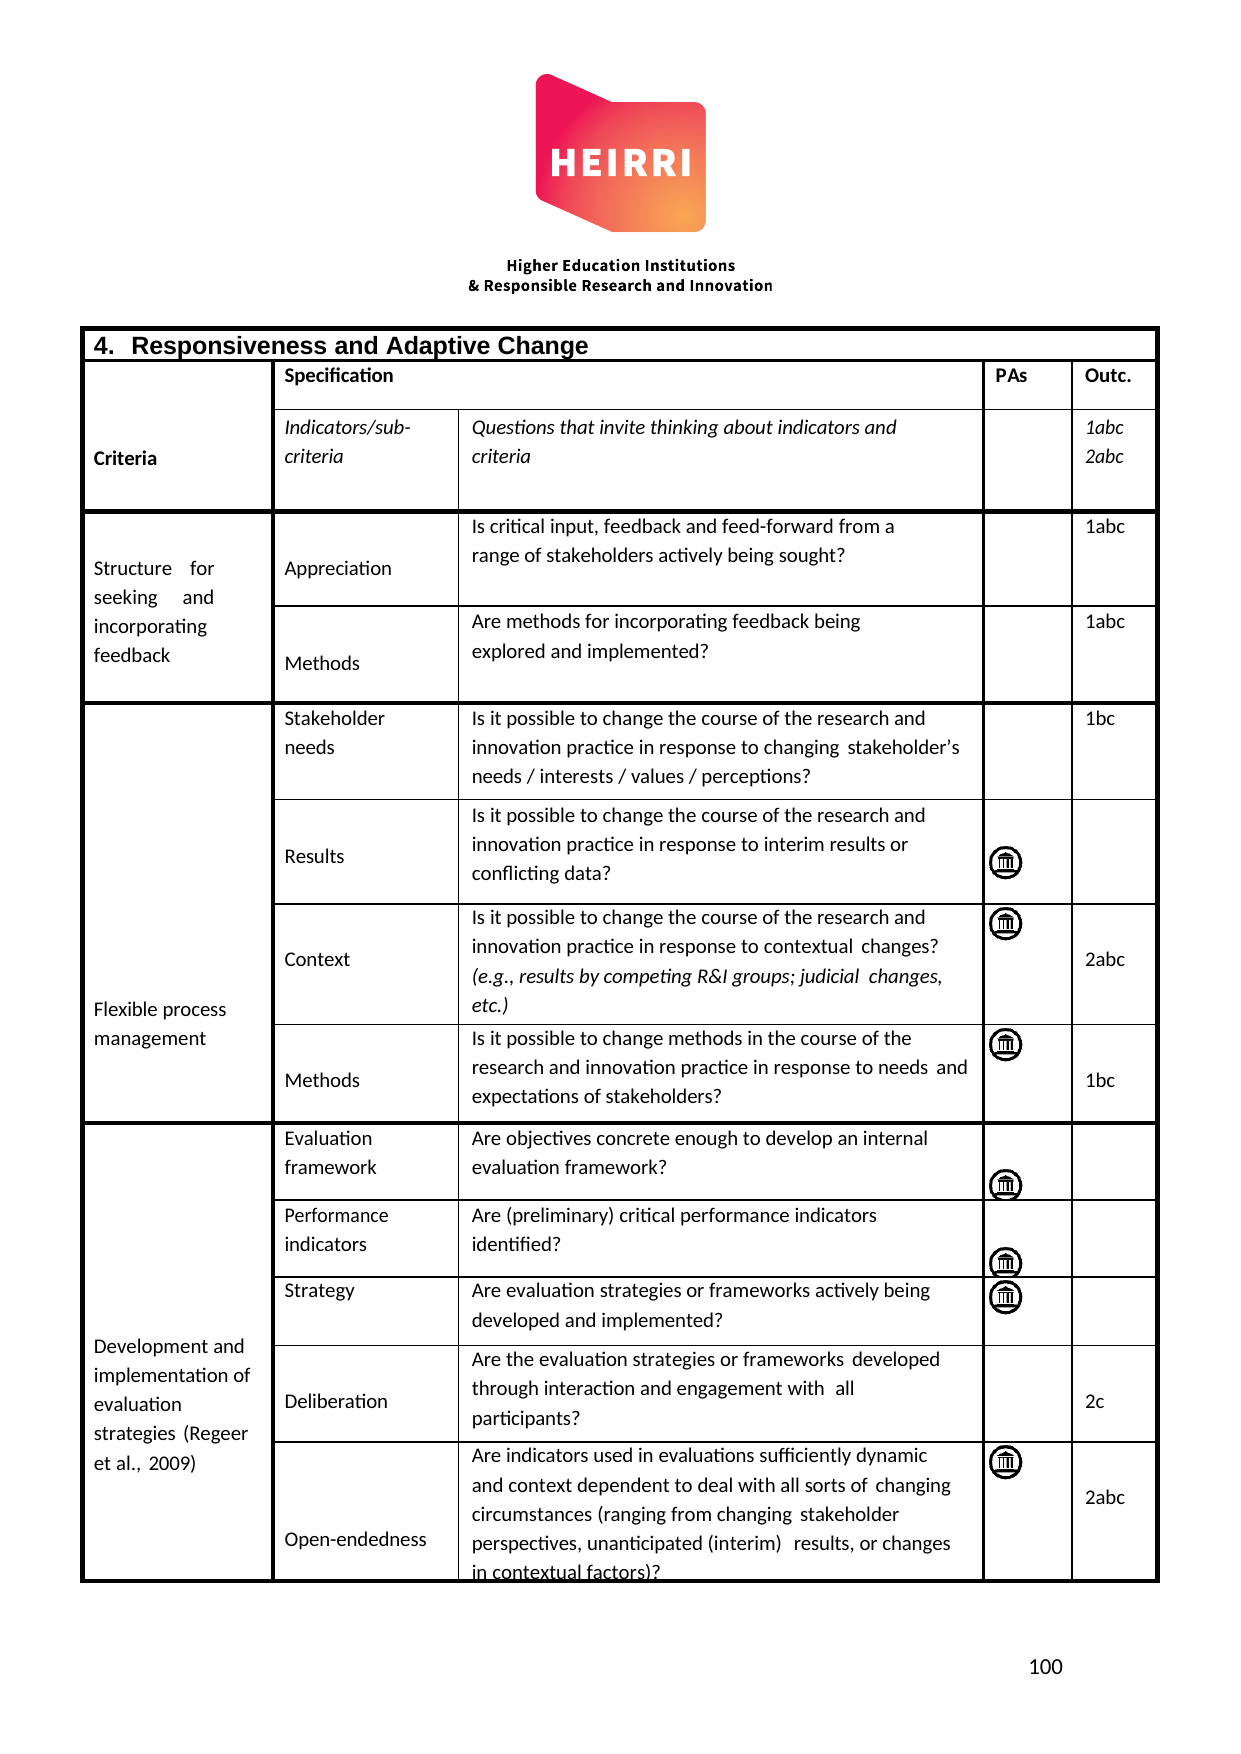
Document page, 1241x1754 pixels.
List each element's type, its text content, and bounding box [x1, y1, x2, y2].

table_cell Are evaluation strategies or frameworks actively being developed and implemented? [459, 1278, 982, 1345]
table_cell Results [275, 800, 458, 903]
table_cell Are methods for incorporating feedback being explored and implemented? [459, 607, 982, 701]
table_cell [985, 607, 1071, 701]
table_cell 2abc [1073, 905, 1155, 1024]
table_cell Performance indicators [275, 1201, 458, 1276]
table_cell 2abc [1073, 1443, 1155, 1579]
table_cell [985, 1278, 1071, 1345]
picture [986, 904, 1024, 942]
table_cell [985, 1125, 1071, 1199]
table_cell [1073, 1125, 1155, 1199]
table_cell Development and implementation of evaluation strategies (Regeer et al., 2009) [85, 1125, 271, 1579]
table_cell Evaluation framework [275, 1125, 458, 1199]
table_cell Is critical input, feedback and feed-forward from a range of stakeholders actively being sought? [459, 514, 982, 605]
table_cell Context [275, 905, 458, 1024]
table_cell [1073, 1201, 1155, 1276]
table_cell 1bc [1073, 1025, 1155, 1121]
table_cell 1abc 2c [1073, 514, 1155, 605]
table_cell Outc. [1073, 362, 1155, 409]
table_cell 1abc 2abc [1073, 410, 1155, 509]
table_cell Are (preliminary) critical performance indicators identified? [459, 1201, 982, 1276]
table_cell [985, 705, 1071, 798]
table_cell Appreciation [275, 514, 458, 605]
table_cell [985, 1025, 1071, 1121]
table_cell [985, 1201, 1071, 1276]
table_cell Stakeholder needs [275, 705, 458, 798]
picture [468, 74, 772, 294]
table_cell [985, 410, 1071, 509]
table_cell Are indicators used in evaluations sufficiently dynamic and context dependent to deal with all sorts of changing circumstances (ranging from changing stakeholder perspectives, unanticipated (interim) results, or changes in contextual factors)? [459, 1443, 982, 1579]
table_cell Criteria [85, 362, 271, 509]
table_cell Deliberation [275, 1346, 458, 1441]
table_cell Indicators/sub- criteria [275, 410, 458, 509]
table_cell Is it possible to change methods in the course of the research and innovation practice in response to needs and expectations of stakeholders? [459, 1025, 982, 1121]
table_cell Specification [275, 362, 982, 409]
table_cell [1073, 1278, 1155, 1345]
table_cell 2c [1073, 1346, 1155, 1441]
table_cell Methods [275, 1025, 458, 1121]
table_cell Are objectives concrete enough to develop an internal evaluation framework? [459, 1125, 982, 1199]
picture [986, 1166, 1024, 1200]
table_cell Are the evaluation strategies or frameworks developed through interaction and engagement with all participants? [459, 1346, 982, 1441]
table_cell [985, 1346, 1071, 1441]
picture [986, 1442, 1024, 1481]
table_cell [985, 514, 1071, 605]
table_cell PAs [985, 362, 1071, 409]
table_cell Is it possible to change the course of the research and innovation practice in response to changing stakeholder’s needs / interests / values / perceptions? [459, 705, 982, 798]
table_cell Flexible process management [85, 705, 271, 1121]
table_cell 1bc 2abc [1073, 705, 1155, 798]
table_cell Questions that invite thinking about indicators and criteria [459, 410, 982, 509]
picture [986, 1025, 1024, 1063]
table_cell [985, 905, 1071, 1024]
table_cell Open-endedness [275, 1443, 458, 1579]
table_cell Is it possible to change the course of the research and innovation practice in response to interim results or conflicting data? [459, 800, 982, 903]
table_cell [1073, 800, 1155, 903]
table_cell [985, 1443, 1071, 1579]
picture [986, 843, 1024, 881]
table_cell 1abc 2c [1073, 607, 1155, 701]
table_header 4. Responsiveness and Adaptive Change [85, 331, 1155, 359]
table_cell Is it possible to change the course of the research and innovation practice in response to contextual changes? (e.g., results by competing R&I groups; judicial changes, etc.) [459, 905, 982, 1024]
table_cell Strategy [275, 1278, 458, 1345]
picture [986, 1244, 1024, 1316]
table_cell [985, 800, 1071, 903]
table_cell Structure for seeking and incorporating feedback [85, 514, 271, 701]
table_cell Methods [275, 607, 458, 701]
